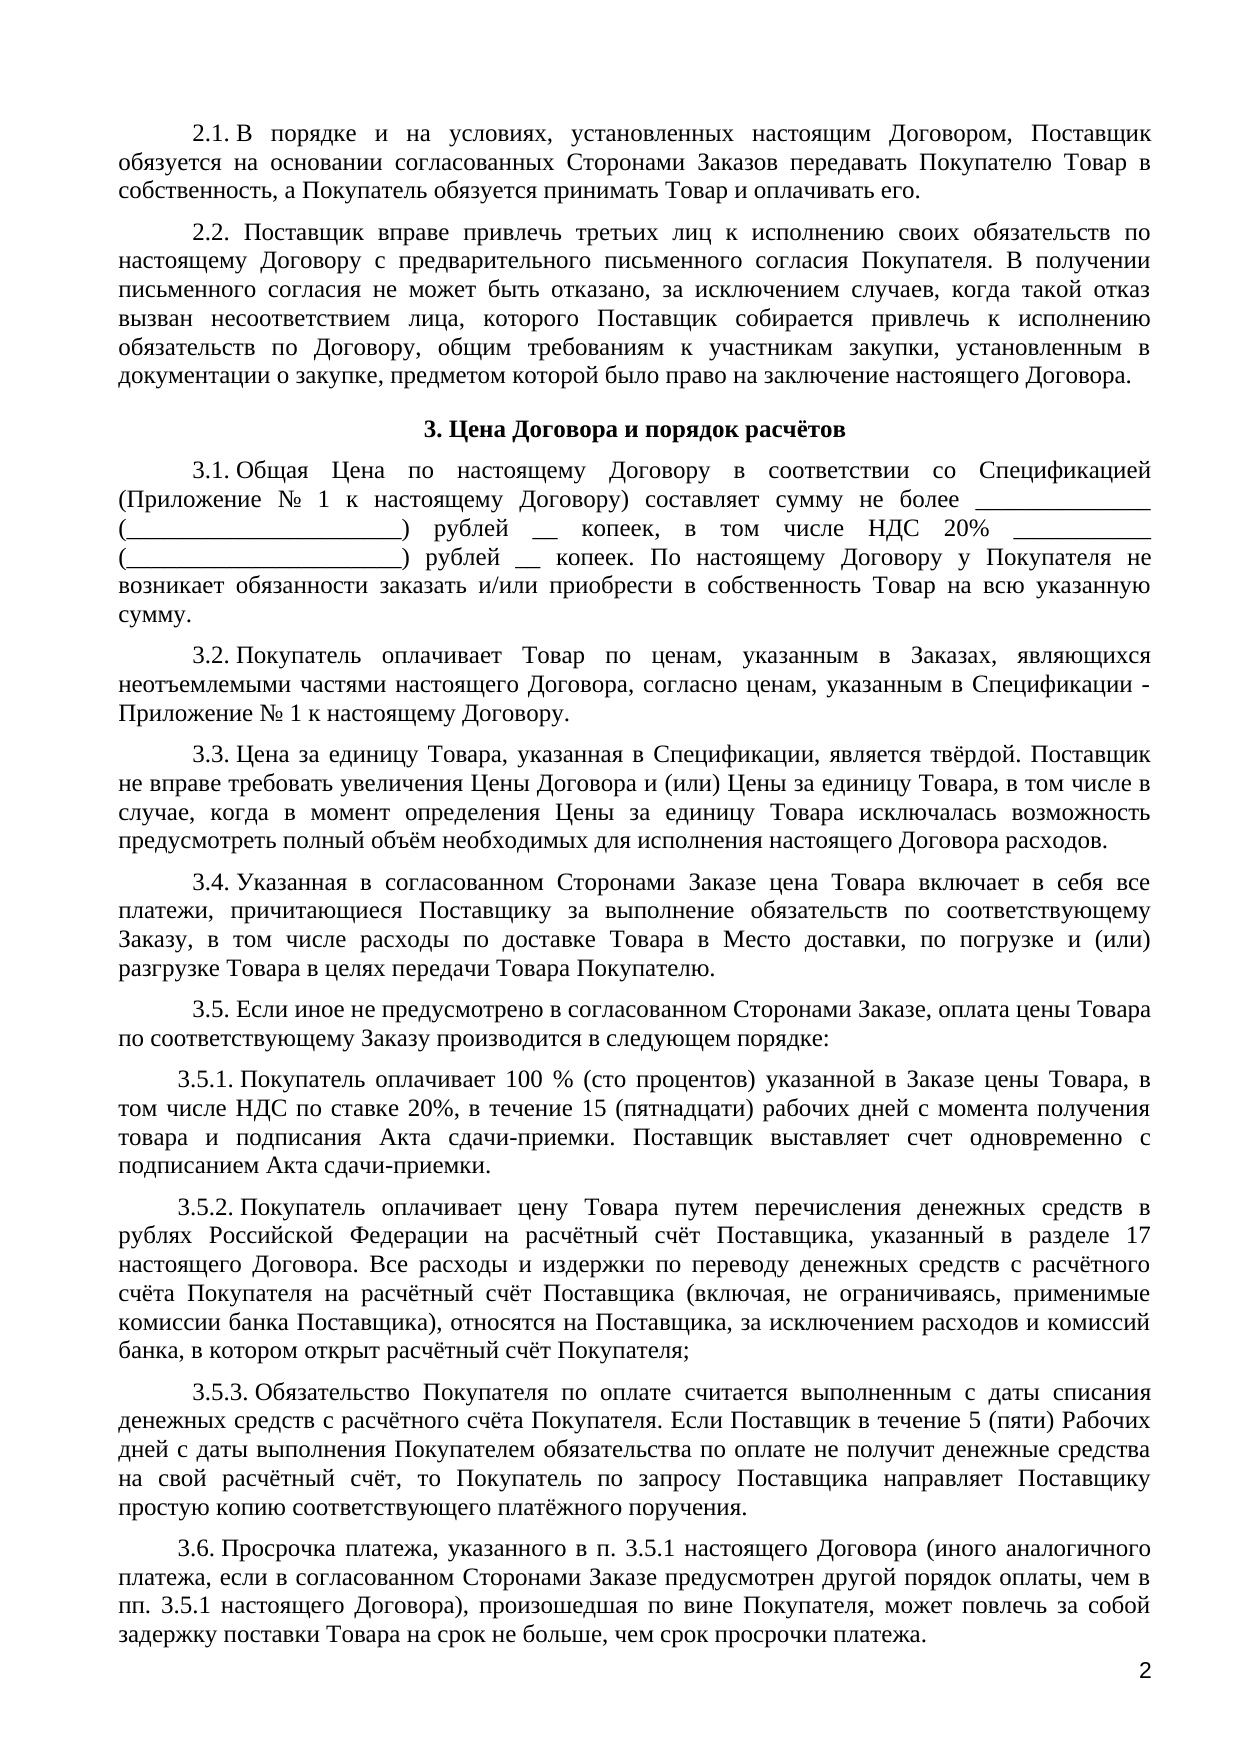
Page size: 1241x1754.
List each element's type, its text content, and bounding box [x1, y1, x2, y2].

text 2.2. Поставщик вправе привлечь третьих лиц к исполнению своих обязательств по настоящему Договору с предварительного письменного согласия Покупателя. В получении письменного согласия не может быть отказано, за исключением случаев, когда такой отказ вызван несоответствием лица, которого Поставщик собирается привлечь к исполнению обязательств по Договору, общим требованиям к участникам закупки, установленным в документации о закупке, предметом которой было право на заключение настоящего Договора. [118, 217, 1152, 389]
list Цена за единицу Товара, указанная в Спецификации, является твёрдой. Поставщик не вправе требовать увеличения Цены Договора и (или) Цены за единицу Товара, в том числе в случае, когда в момент определения Цены за единицу Товара исключалась возможность предусмотреть полный объём необходимых для исполнения настоящего Договора расходов. [118, 739, 1152, 854]
list Указанная в согласованном Сторонами Заказе цена Товара включает в себя все платежи, причитающиеся Поставщику за выполнение обязательств по соответствующему Заказу, в том числе расходы по доставке Товара в Место доставки, по погрузке и (или) разгрузке Товара в целях передачи Товара Покупателю. [118, 867, 1152, 982]
list Если иное не предусмотрено в согласованном Сторонами Заказе, оплата цены Товара по соответствующему Заказу производится в следующем порядке: [118, 994, 1152, 1052]
list Общая Цена по настоящему Договору в соответствии со Спецификацией (Приложение № 1 к настоящему Договору) составляет сумму не более ______________ (______________________) рублей __ копеек, в том числе НДС 20% ___________ (______________________) рублей __ копеек. По настоящему Договору у Покупателя не возникает обязанности заказать и/или приобрести в собственность Товар на всю указанную сумму. [118, 456, 1152, 628]
list В порядке и на условиях, установленных настоящим Договором, Поставщик обязуется на основании согласованных Сторонами Заказов передавать Покупателю Товар в собственность, а Покупатель обязуется принимать Товар и оплачивать его. [118, 118, 1152, 204]
list Покупатель оплачивает Товар по ценам, указанным в Заказах, являющихся неотъемлемыми частями настоящего Договора, согласно ценам, указанным в Спецификации - Приложение № 1 к настоящему Договору. [118, 641, 1152, 727]
list Цена Договора и порядок расчётов [118, 414, 1152, 443]
list Покупатель оплачивает цену Товара путем перечисления денежных средств в рублях Российской Федерации на расчётный счёт Поставщика, указанный в разделе 17 настоящего Договора. Все расходы и издержки по переводу денежных средств с расчётного счёта Покупателя на расчётный счёт Поставщика (включая, не ограничиваясь, применимые комиссии банка Поставщика), относятся на Поставщика, за исключением расходов и комиссий банка, в котором открыт расчётный счёт Покупателя; [118, 1192, 1152, 1364]
list Покупатель оплачивает 100 % (сто процентов) указанной в Заказе цены Товара, в том числе НДС по ставке 20%, в течение 15 (пятнадцати) рабочих дней с момента получения товара и подписания Акта сдачи-приемки. Поставщик выставляет счет одновременно с подписанием Акта сдачи-приемки. [118, 1064, 1152, 1179]
list Обязательство Покупателя по оплате считается выполненным с даты списания денежных средств с расчётного счёта Покупателя. Если Поставщик в течение 5 (пяти) Рабочих дней с даты выполнения Покупателем обязательства по оплате не получит денежные средства на свой расчётный счёт, то Покупатель по запросу Поставщика направляет Поставщику простую копию соответствующего платёжного поручения. [118, 1377, 1152, 1521]
list Просрочка платежа, указанного в п. 3.5.1 настоящего Договора (иного аналогичного платежа, если в согласованном Сторонами Заказе предусмотрен другой порядок оплаты, чем в пп. 3.5.1 настоящего Договора), произошедшая по вине Покупателя, может повлечь за собой задержку поставки Товара на срок не больше, чем срок просрочки платежа. [118, 1533, 1152, 1648]
